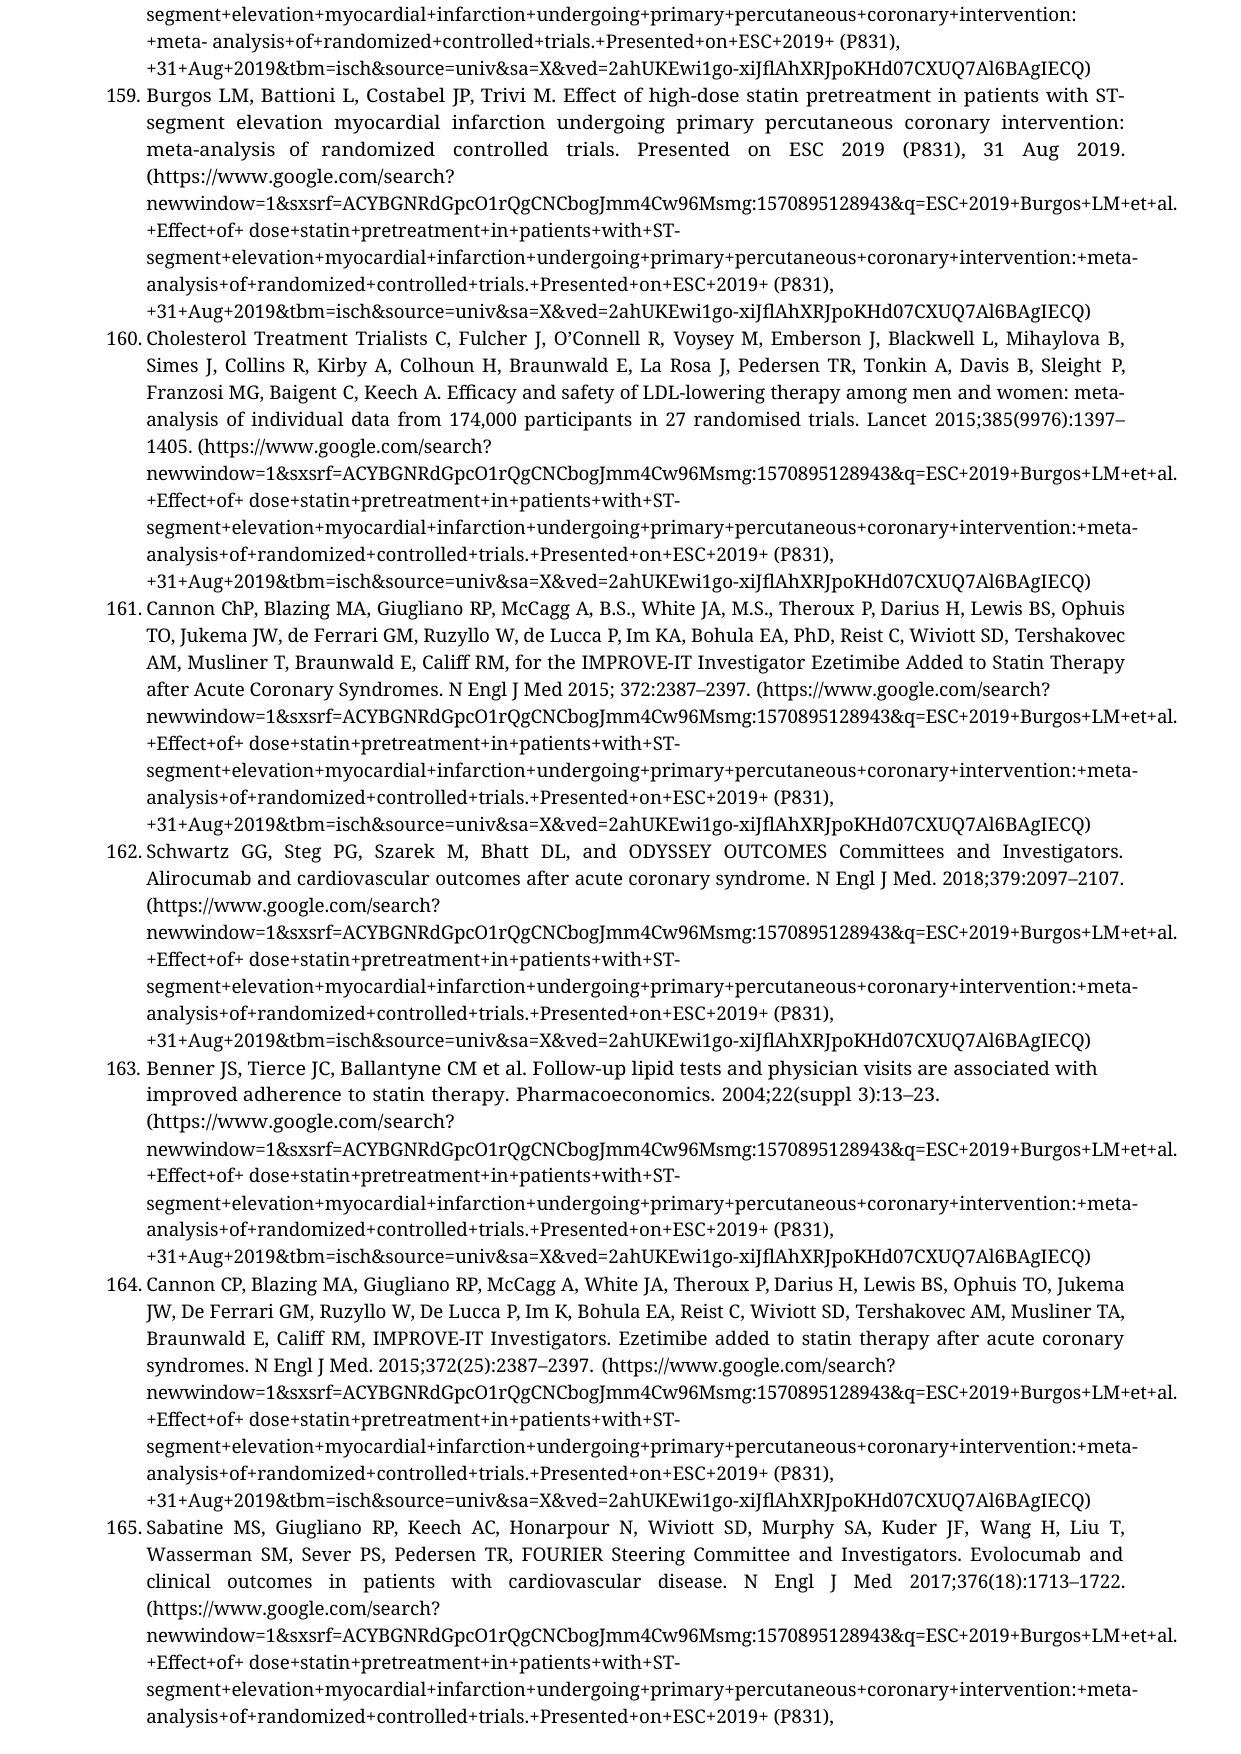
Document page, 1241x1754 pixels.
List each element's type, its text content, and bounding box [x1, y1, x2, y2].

list Cannon CP, Blazing MA, Giugliano RP, McCagg A, White JA, Theroux P, Darius H, Lewis BS, Ophuis TO, Jukema JW, De Ferrari GM, Ruzyllo W, De Lucca P, Im K, Bohula EA, Reist C, Wiviott SD, Tershakovec AM, Musliner TA, Braunwald E, Califf RM, IMPROVE-IT Investigators. Ezetimibe added to statin therapy after acute coronary syndromes. N Engl J Med. 2015;372(25):2387–2397. (https://www.google.com/search? [106, 1271, 1125, 1377]
list Sabatine MS, Giugliano RP, Keech AC, Honarpour N, Wiviott SD, Murphy SA, Kuder JF, Wang H, Liu T, Wasserman SM, Sever PS, Pedersen TR, FOURIER Steering Committee and Investigators. Evolocumab and clinical outcomes in patients with cardiovascular disease. N Engl J Med 2017;376(18):1713–1722. (https://www.google.com/search? [106, 1514, 1125, 1621]
list Cholesterol Treatment Trialists C, Fulcher J, O’Connell R, Voysey M, Emberson J, Blackwell L, Mihaylova B, Simes J, Collins R, Kirby A, Colhoun H, Braunwald E, La Rosa J, Pedersen TR, Tonkin A, Davis B, Sleight P, Franzosi MG, Baigent C, Keech A. Efficacy and safety of LDL-lowering therapy among men and women: meta-analysis of individual data from 174,000 participants in 27 randomised trials. Lancet 2015;385(9976):1397–1405. (https://www.google.com/search? [106, 325, 1126, 459]
list Burgos LM, Battioni L, Costabel JP, Trivi M. Effect of high-dose statin pretreatment in patients with ST-segment elevation myocardial infarction undergoing primary percutaneous coronary intervention: meta-analysis of randomized controlled trials. Presented on ESC 2019 (P831), 31 Aug 2019. (https://www.google.com/search? [106, 82, 1126, 189]
text segment+elevation+myocardial+infarction+undergoing+primary+percutaneous+coronary+intervention:+meta- analysis+of+randomized+controlled+trials.+Presented+on+ESC+2019+ (P831),+31+Aug+2019&tbm=isch&source=univ&sa=X&ved=2ahUKEwi1go-xiJflAhXRJpoKHd07CXUQ7Al6BAgIECQ) [146, 1, 1119, 81]
list Benner JS, Tierce JC, Ballantyne CM et al. Follow-up lipid tests and physician visits are associated with improved adherence to statin therapy. Pharmacoeconomics. 2004;22(suppl 3):13–23. (https://www.google.com/search? [106, 1055, 1126, 1134]
list Cannon ChP, Blazing MA, Giugliano RP, McCagg A, B.S., White JA, M.S., Theroux P, Darius H, Lewis BS, Ophuis TO, Jukema JW, de Ferrari GM, Ruzyllo W, de Lucca P, Im KA, Bohula EA, PhD, Reist C, Wiviott SD, Tershakovec AM, Musliner T, Braunwald E, Califf RM, for the IMPROVE-IT Investigator Ezetimibe Added to Statin Therapy after Acute Coronary Syndromes. N Engl J Med 2015; 372:2387–2397. (https://www.google.com/search? [106, 596, 1126, 702]
list Schwartz GG, Steg PG, Szarek M, Bhatt DL, and ODYSSEY OUTCOMES Committees and Investigators. Alirocumab and cardiovascular outcomes after acute coronary syndrome. N Engl J Med. 2018;379:2097–2107. (https://www.google.com/search? [106, 839, 1125, 918]
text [146, 1622, 1240, 1728]
